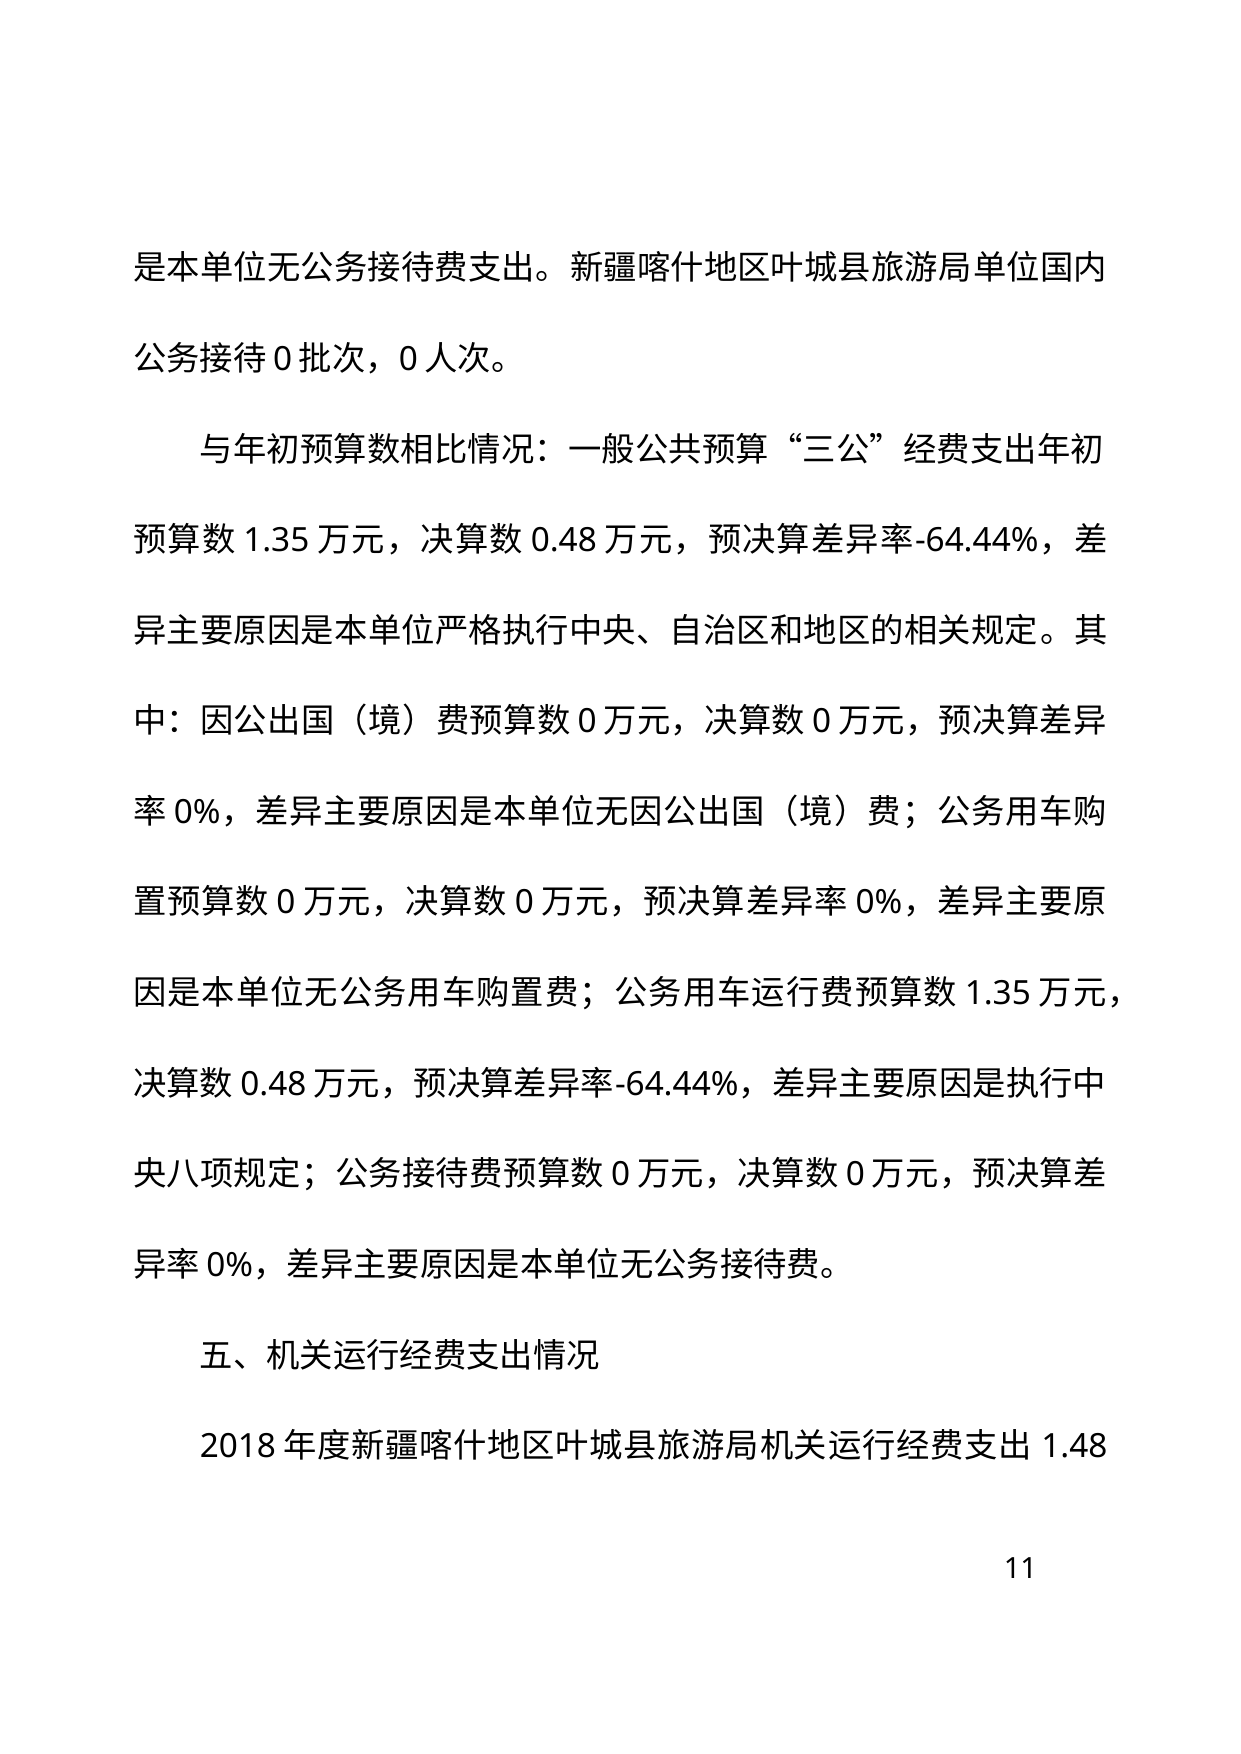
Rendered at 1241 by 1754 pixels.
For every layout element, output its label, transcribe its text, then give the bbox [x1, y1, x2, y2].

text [133, 220, 1107, 401]
text 与年初预算数相比情况：一般公共预算“三公”经费支出年初预算数1.35万元，决算数0.48万元，预决算差异率-64.44%，差异主要原因是本单位严格执行中央、自治区和地区的相关规定。其中：因公出国（境）费预算数0万元，决算数0万元，预决算差异率0%，差异主要原因是本单位无因公出国（境）费；公务用车购置预算数0万元，决算数0万元，预决算差异率0%，差异主要原因是本单位无公务用车购置费；公务用车运行费预算数1.35万元，决算数0.48万元，预决算差异率-64.44%，差异主要原因是执行中央八项规定；公务接待费预算数0万元，决算数0万元，预决算差异率0%，差异主要原因是本单位无公务接待费。 [133, 401, 1107, 1307]
text 五、机关运行经费支出情况 [133, 1307, 1107, 1398]
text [133, 1398, 1107, 1489]
